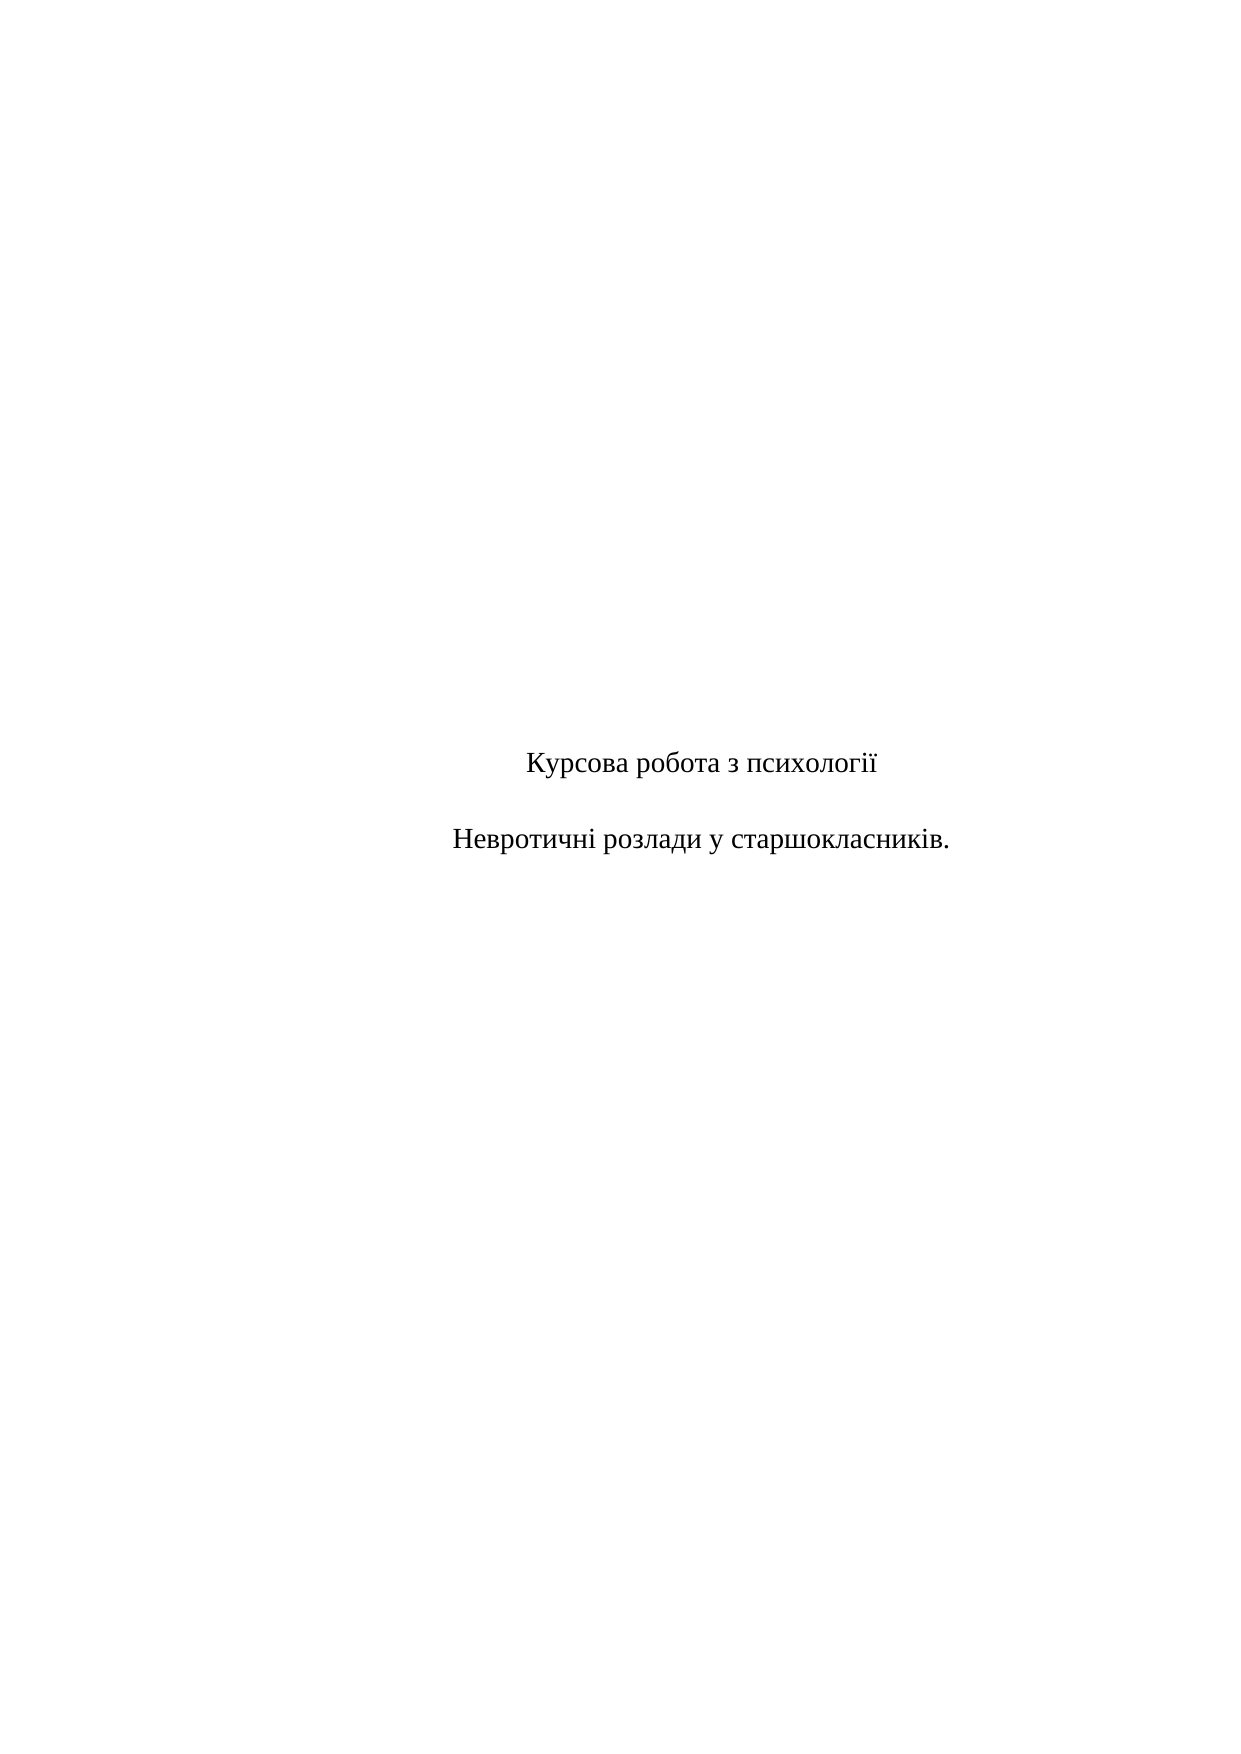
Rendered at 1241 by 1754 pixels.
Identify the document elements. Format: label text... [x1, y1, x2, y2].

text Невротичні розлади у старшокласників. [183, 821, 1146, 854]
text Курсова робота з психології [183, 746, 1146, 779]
